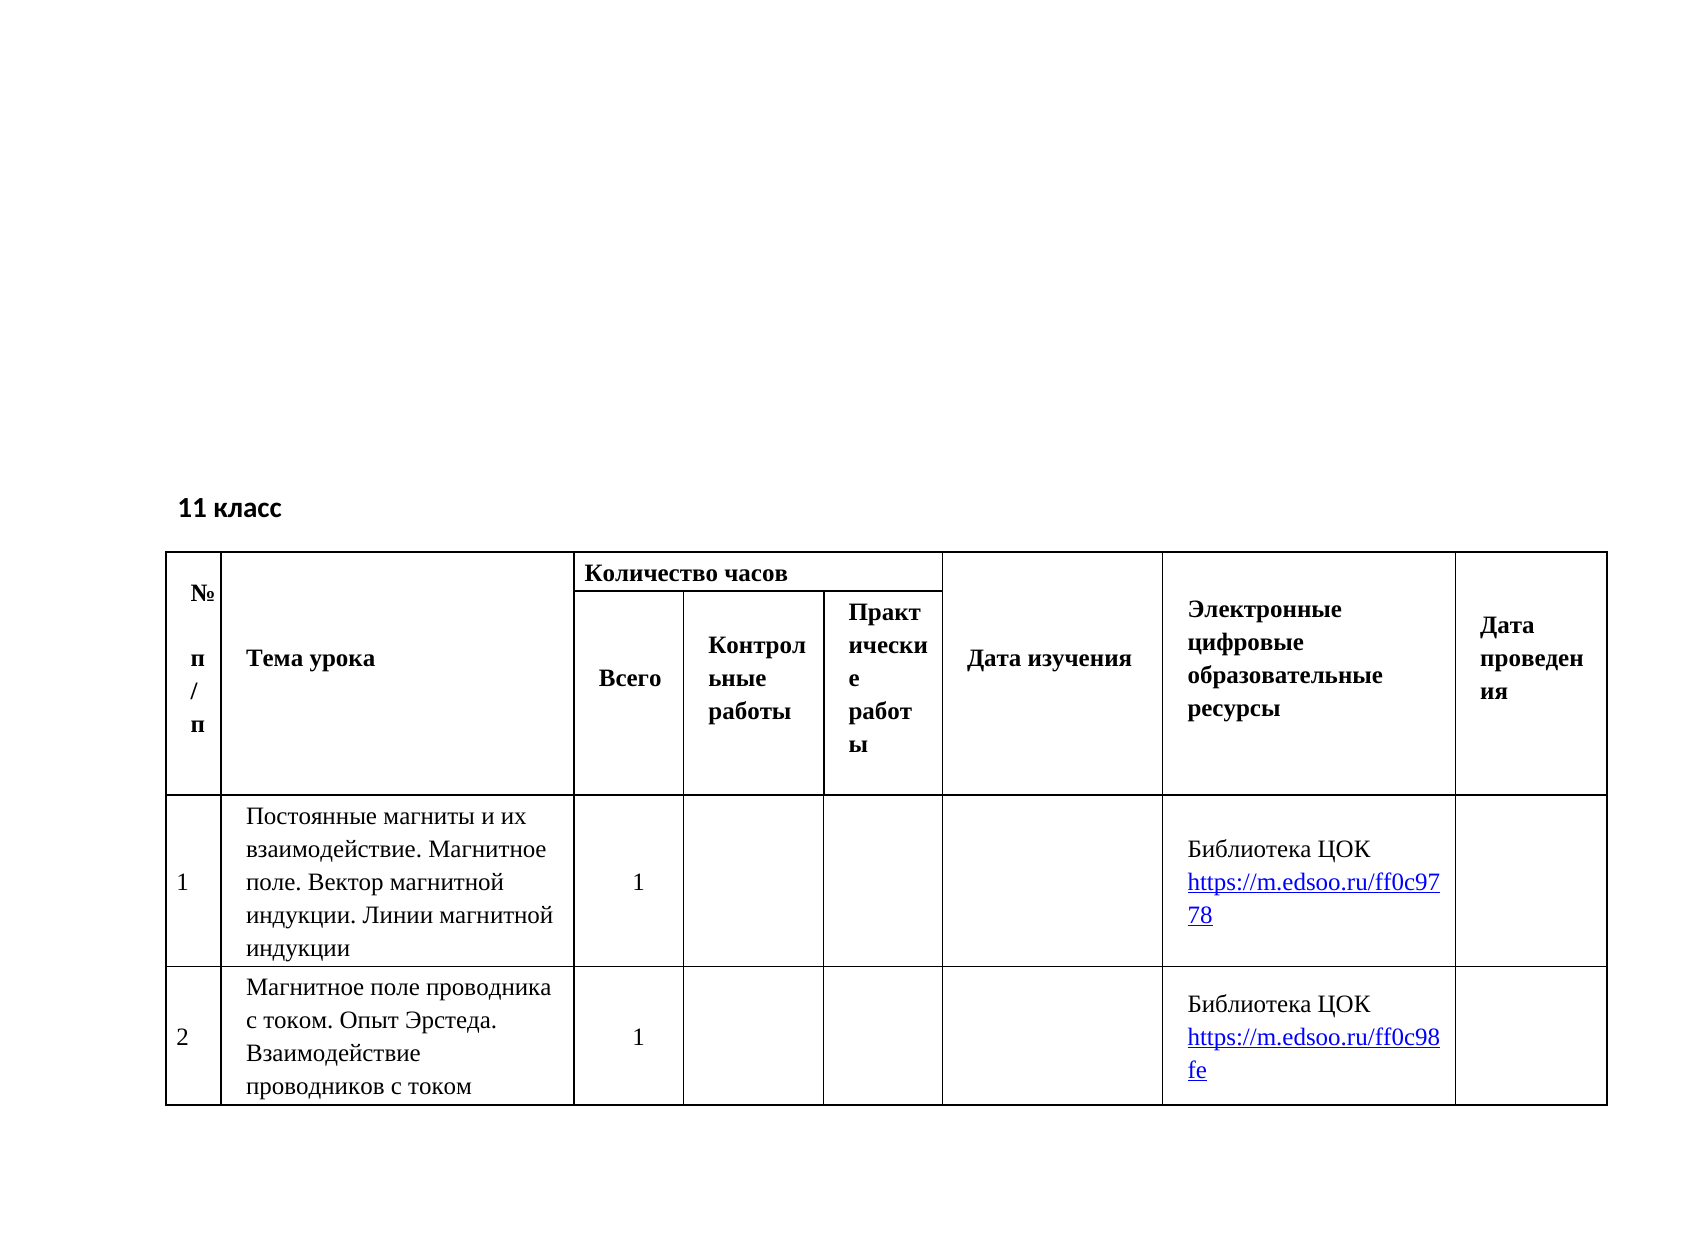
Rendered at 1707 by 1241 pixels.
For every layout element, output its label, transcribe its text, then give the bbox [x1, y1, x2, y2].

table_cell [1456, 796, 1606, 966]
table_cell [943, 796, 1162, 966]
table_cell 2 [167, 967, 220, 1104]
table_cell Магнитное поле проводника с током. Опыт Эрстеда. Взаимодействие проводников с током [222, 967, 573, 1104]
table_cell Практические работы [825, 592, 942, 794]
table_header Количество часов [575, 553, 942, 590]
table_cell [684, 796, 823, 966]
table_header Тема урока [222, 553, 573, 794]
table_cell Постоянные магниты и их взаимодействие. Магнитное поле. Вектор магнитной индукции. Линии магнитной индукции [222, 796, 573, 966]
table_header Дата изучения [943, 553, 1162, 794]
table_cell 1 [167, 796, 220, 966]
table_cell [824, 796, 942, 966]
table_header Электронные цифровые образовательные ресурсы [1163, 553, 1455, 794]
table_cell 1 [575, 967, 683, 1104]
table_header Дата проведения [1456, 553, 1606, 794]
table_cell [943, 967, 1162, 1104]
table_cell [1456, 967, 1606, 1104]
table_cell Всего [575, 592, 683, 794]
table_cell Библиотека ЦОК https://m.edsoo.ru/ff0c9778 [1163, 796, 1455, 966]
table_cell 1 [575, 796, 683, 966]
text 11 класс [177, 489, 1618, 525]
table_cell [1163, 967, 1455, 1104]
table_cell [684, 967, 823, 1104]
table_header № п/п [167, 553, 220, 794]
table_cell [824, 967, 942, 1104]
table_cell Контрольные работы [684, 592, 823, 794]
